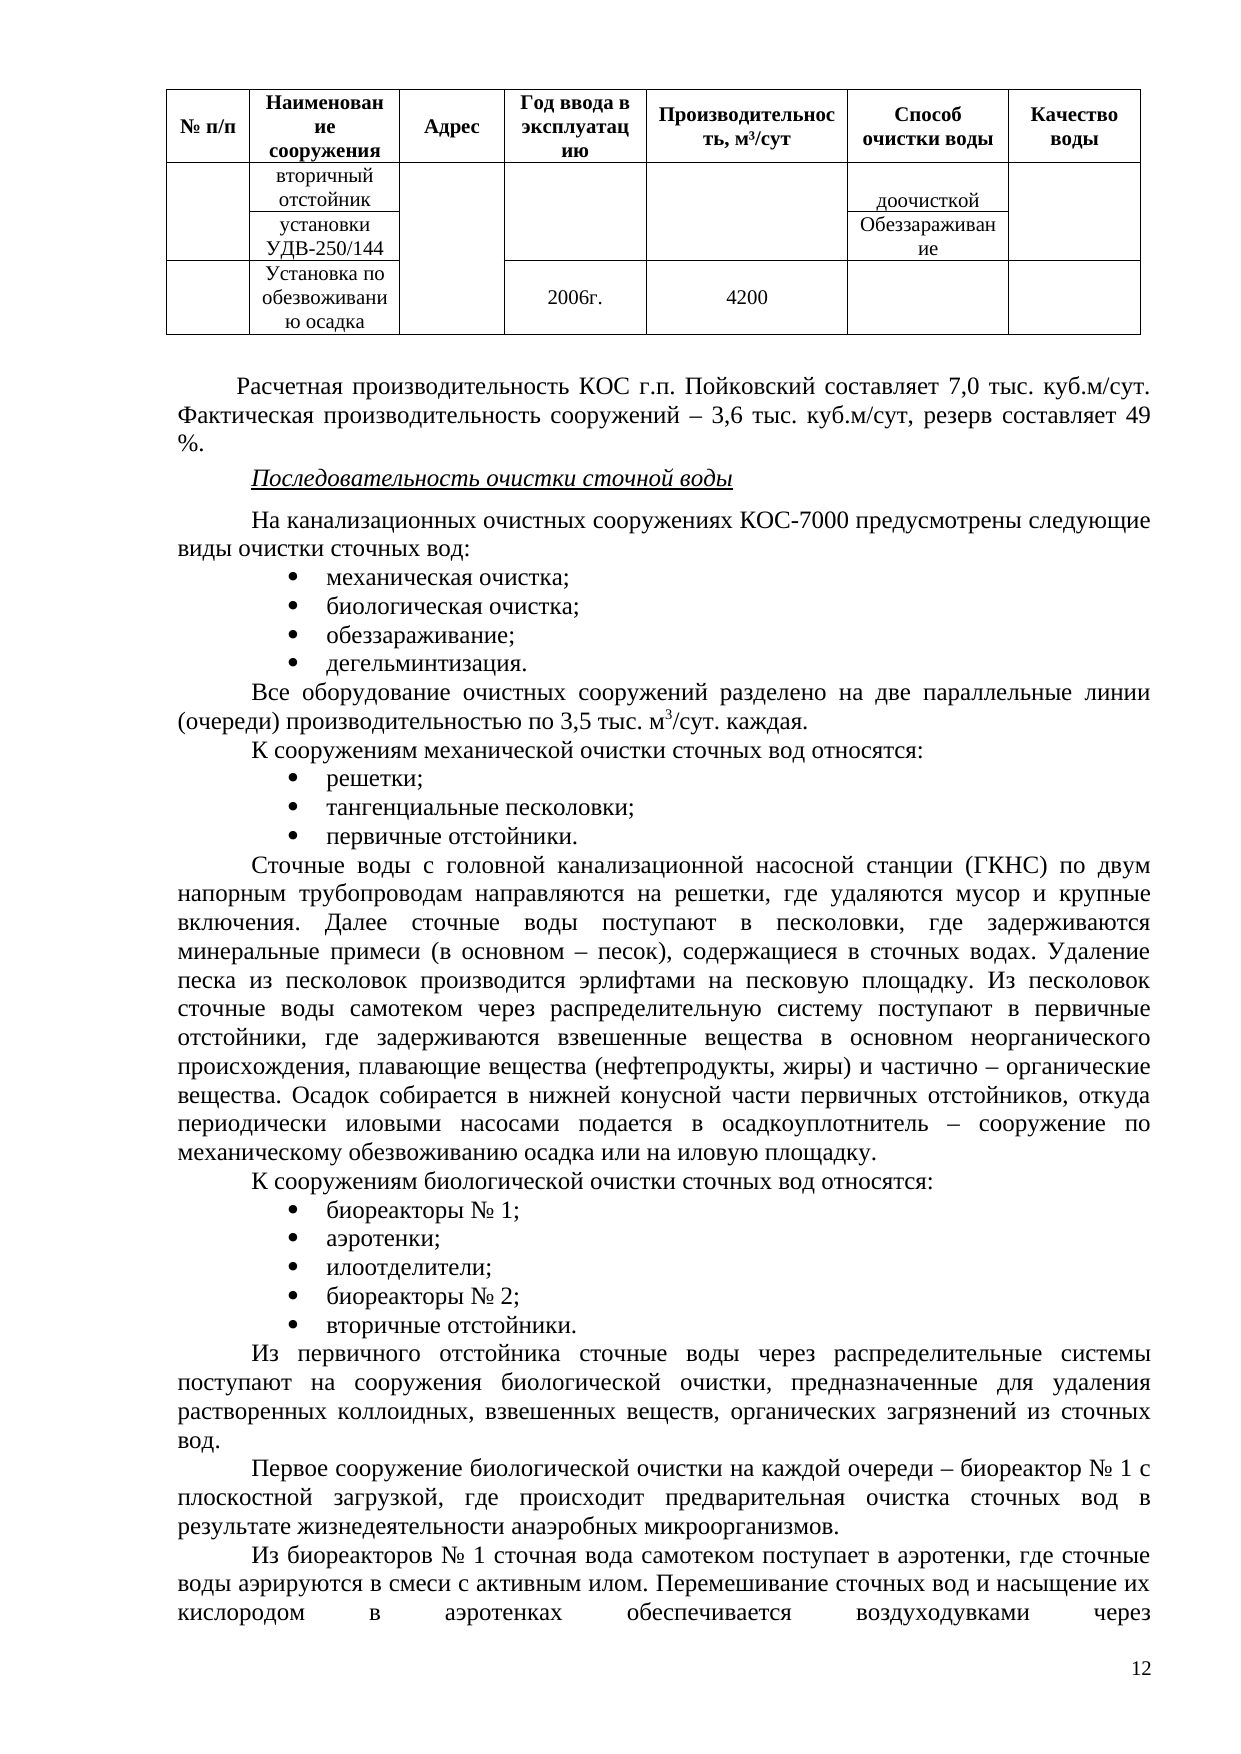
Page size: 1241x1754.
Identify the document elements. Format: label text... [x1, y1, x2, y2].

table_header Способ очистки воды [848, 90, 1008, 162]
table_cell 2006г. [505, 261, 646, 333]
table_cell [1009, 261, 1140, 333]
table_header Наименование сооружения [250, 90, 399, 162]
list илоотделители; [288, 1252, 1152, 1281]
table_header Качество воды [1009, 90, 1140, 162]
table_cell [167, 261, 249, 333]
text Расчетная производительность КОС г.п. Пойковский составляет 7,0 тыс. куб.м/сут. Фактическая производительность сооружений – 3,6 тыс. куб.м/сут, резерв составляет 49 %. [177, 371, 1152, 457]
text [177, 1540, 1152, 1626]
text К сооружениям механической очистки сточных вод относятся: [177, 735, 1152, 763]
table_header № п/п [167, 90, 249, 162]
table_header Производительность, м³/сут [647, 90, 847, 162]
list механическая очистка; [288, 562, 1152, 591]
table_cell [848, 261, 1008, 333]
table_header Год ввода в эксплуатацию [505, 90, 646, 162]
list биореакторы № 2; [288, 1281, 1152, 1310]
table_cell Обеззараживание [848, 212, 1008, 260]
list дегельминтизация. [288, 648, 1152, 677]
text К сооружениям биологической очистки сточных вод относятся: [177, 1166, 1152, 1195]
table_cell Установка по обезвоживанию осадка [250, 261, 399, 333]
text Первое сооружение биологической очистки на каждой очереди – биореактор № 1 с плоскостной загрузкой, где происходит предварительная очистка сточных вод в результате жизнедеятельности анаэробных микроорганизмов. [177, 1453, 1152, 1540]
text На канализационных очистных сооружениях КОС-7000 предусмотрены следующие виды очистки сточных вод: [177, 505, 1152, 562]
list тангенциальные песколовки; [288, 792, 1152, 821]
table_cell 4200 [647, 261, 847, 333]
list решетки; [288, 763, 1152, 792]
list первичные отстойники. [288, 821, 1152, 850]
list вторичные отстойники. [288, 1310, 1152, 1338]
table_cell вторичный отстойник [250, 163, 399, 211]
text Из первичного отстойника сточные воды через распределительные системы поступают на сооружения биологической очистки, предназначенные для удаления растворенных коллоидных, взвешенных веществ, органических загрязнений из сточных вод. [177, 1338, 1152, 1453]
list биореакторы № 1; [288, 1195, 1152, 1223]
list обеззараживание; [288, 620, 1152, 648]
table_header Адрес [400, 90, 504, 162]
text Последовательность очистки сточной воды [177, 463, 1152, 492]
list аэротенки; [288, 1223, 1152, 1252]
text Все оборудование очистных сооружений разделено на две параллельные линии (очереди) производительностью по 3,5 тыс. м3/сут. каждая. [177, 677, 1152, 735]
list биологическая очистка; [288, 591, 1152, 620]
table_cell установки УДВ-250/144 [250, 212, 399, 260]
text Сточные воды с головной канализационной насосной станции (ГКНС) по двум напорным трубопроводам направляются на решетки, где удаляются мусор и крупные включения. Далее сточные воды поступают в песколовки, где задерживаются минеральные примеси (в основном – песок), содержащиеся в сточных водах. Удаление песка из песколовок производится эрлифтами на песковую площадку. Из песколовок сточные воды самотеком через распределительную систему поступают в первичные отстойники, где задерживаются взвешенные вещества в основном неорганического происхождения, плавающие вещества (нефтепродукты, жиры) и частично – органические вещества. Осадок собирается в нижней конусной части первичных отстойников, откуда периодически иловыми насосами подается в осадкоуплотнитель – сооружение по механическому обезвоживанию осадка или на иловую площадку. [177, 850, 1152, 1166]
